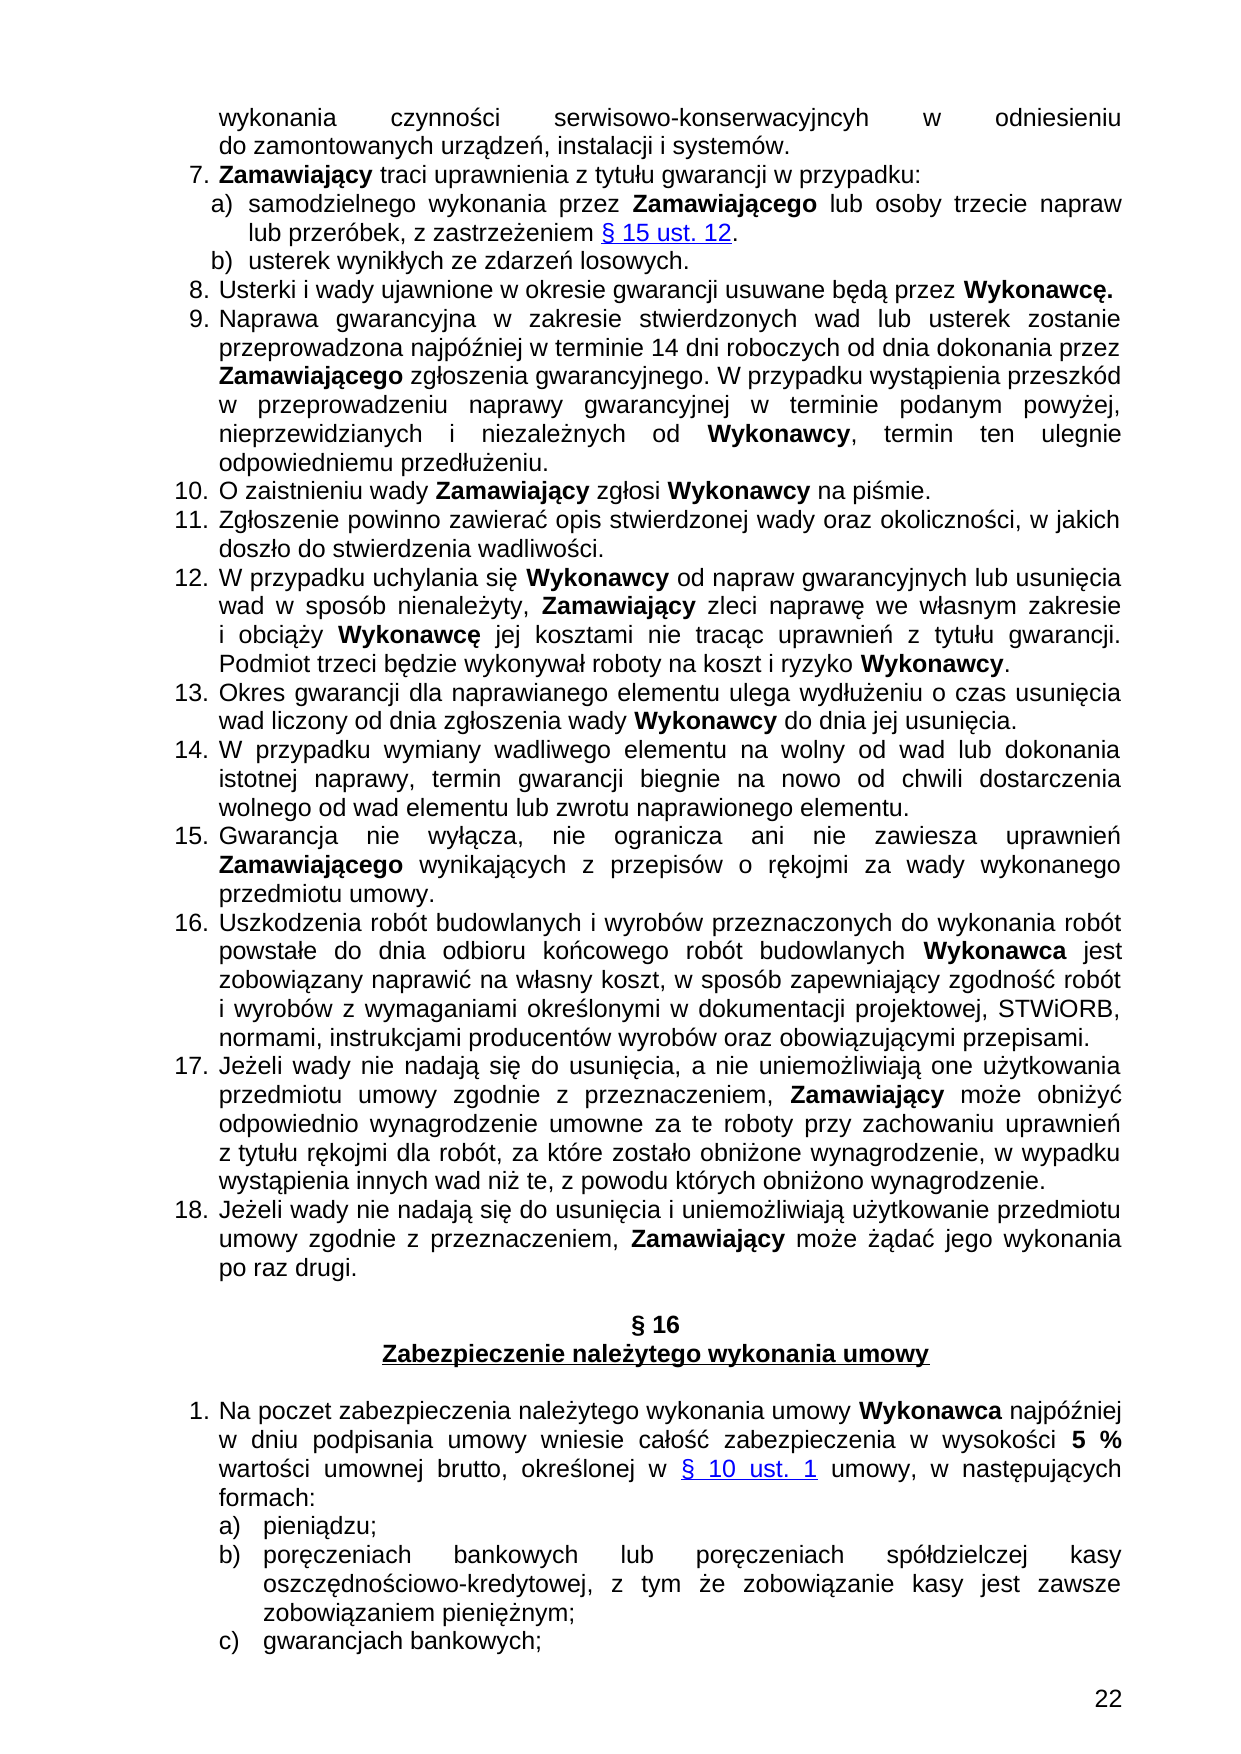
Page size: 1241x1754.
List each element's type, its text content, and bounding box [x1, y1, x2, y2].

list Zamawiający traci uprawnienia z tytułu gwarancji w przypadku: [189, 160, 1122, 189]
list Uszkodzenia robót budowlanych i wyrobów przeznaczonych do wykonania robót powstałe do dnia odbioru końcowego robót budowlanych Wykonawca jest zobowiązany naprawić na własny koszt, w sposób zapewniający zgodność robót i wyrobów z wymaganiami określonymi w dokumentacji projektowej, STWiORB, normami, instrukcjami producentów wyrobów oraz obowiązującymi przepisami. [174, 908, 1122, 1051]
list Okres gwarancji dla naprawianego elementu ulega wydłużeniu o czas usunięcia wad liczony od dnia zgłoszenia wady Wykonawcy do dnia jej usunięcia. [174, 678, 1122, 735]
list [189, 103, 1122, 160]
text § 16 [189, 1310, 1122, 1339]
list Naprawa gwarancyjna w zakresie stwierdzonych wad lub usterek zostanie przeprowadzona najpóźniej w terminie 14 dni roboczych od dnia dokonania przez Zamawiającego zgłoszenia gwarancyjnego. W przypadku wystąpienia przeszkód w przeprowadzeniu naprawy gwarancyjnej w terminie podanym powyżej, nieprzewidzianych i niezależnych od Wykonawcy, termin ten ulegnie odpowiedniemu przedłużeniu. [189, 304, 1122, 476]
list W przypadku wymiany wadliwego elementu na wolny od wad lub dokonania istotnej naprawy, termin gwarancji biegnie na nowo od chwili dostarczenia wolnego od wad elementu lub zwrotu naprawionego elementu. [174, 735, 1122, 821]
list Jeżeli wady nie nadają się do usunięcia i uniemożliwiają użytkowanie przedmiotu umowy zgodnie z przeznaczeniem, Zamawiający może żądać jego wykonania po raz drugi. [174, 1195, 1122, 1281]
list W przypadku uchylania się Wykonawcy od napraw gwarancyjnych lub usunięcia wad w sposób nienależyty, Zamawiający zleci naprawę we własnym zakresie i obciąży Wykonawcę jej kosztami nie tracąc uprawnień z tytułu gwarancji. Podmiot trzeci będzie wykonywał roboty na koszt i ryzyko Wykonawcy. [174, 563, 1122, 678]
list poręczeniach bankowych lub poręczeniach spółdzielczej kasy oszczędnościowo-kredytowej, z tym że zobowiązanie kasy jest zawsze zobowiązaniem pieniężnym; [218, 1540, 1122, 1626]
text Zabezpieczenie należytego wykonania umowy [189, 1339, 1122, 1368]
list usterek wynikłych ze zdarzeń losowych. [211, 246, 1122, 275]
list samodzielnego wykonania przez Zamawiającego lub osoby trzecie napraw lub przeróbek, z zastrzeżeniem § 15 ust. 12. [211, 189, 1122, 246]
list Jeżeli wady nie nadają się do usunięcia, a nie uniemożliwiają one użytkowania przedmiotu umowy zgodnie z przeznaczeniem, Zamawiający może obniżyć odpowiednio wynagrodzenie umowne za te roboty przy zachowaniu uprawnień z tytułu rękojmi dla robót, za które zostało obniżone wynagrodzenie, w wypadku wystąpienia innych wad niż te, z powodu których obniżono wynagrodzenie. [174, 1051, 1122, 1195]
list Usterki i wady ujawnione w okresie gwarancji usuwane będą przez Wykonawcę. [189, 275, 1122, 304]
list pieniądzu; [218, 1511, 1122, 1540]
list Na poczet zabezpieczenia należytego wykonania umowy Wykonawca najpóźniej w dniu podpisania umowy wniesie całość zabezpieczenia w wysokości 5 % wartości umownej brutto, określonej w § 10 ust. 1 umowy, w następujących formach: [189, 1396, 1122, 1511]
list Zgłoszenie powinno zawierać opis stwierdzonej wady oraz okoliczności, w jakich doszło do stwierdzenia wadliwości. [174, 505, 1122, 563]
list gwarancjach bankowych; [218, 1626, 1122, 1655]
list Gwarancja nie wyłącza, nie ogranicza ani nie zawiesza uprawnień Zamawiającego wynikających z przepisów o rękojmi za wady wykonanego przedmiotu umowy. [174, 821, 1122, 908]
list O zaistnieniu wady Zamawiający zgłosi Wykonawcy na piśmie. [174, 476, 1122, 505]
